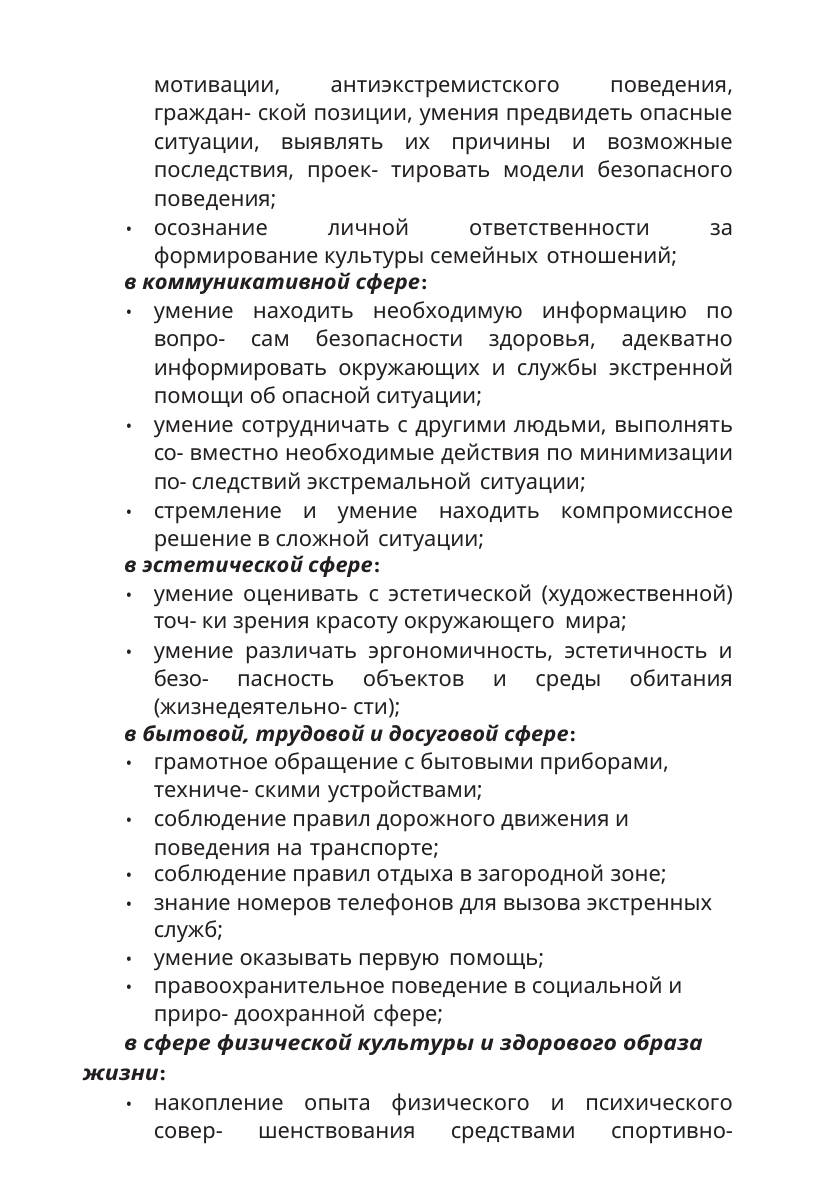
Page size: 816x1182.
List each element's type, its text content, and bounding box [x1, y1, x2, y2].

list умение сотрудничать с другими людьми, выполнять со- вместно необходимые действия по минимизации по- следствий экстремальной ситуации; [124, 410, 733, 496]
list грамотное обращение с бытовыми приборами, техниче- скими устройствами; [124, 747, 733, 804]
list умение различать эргономичность, эстетичность и безо- пасность объектов и среды обитания (жизнедеятельно- сти); [124, 635, 733, 721]
text в бытовой, трудовой и досуговой сфере: [124, 721, 791, 746]
list правоохранительное поведение в социальной и приро- доохранной сфере; [124, 970, 733, 1027]
list стремление и умение находить компромиссное решение в сложной ситуации; [124, 496, 733, 553]
list умение оценивать с эстетической (художественной) точ- ки зрения красоту окружающего мира; [124, 578, 733, 635]
list осознание личной ответственности за формирование культуры семейных отношений; [124, 213, 733, 270]
list знание номеров телефонов для вызова экстренных служб; [124, 887, 733, 944]
text в эстетической сфере: [124, 553, 791, 578]
text в коммуникативной сфере: [124, 270, 791, 295]
list соблюдение правил дорожного движения и поведения на транспорте; [124, 804, 733, 861]
list умение оказывать первую помощь; [124, 944, 791, 970]
list умение находить необходимую информацию по вопро- сам безопасности здоровья, адекватно информировать окружающих и службы экстренной помощи об опасной ситуации; [124, 295, 733, 410]
list соблюдение правил отдыха в загородной зоне; [124, 861, 791, 887]
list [124, 1088, 733, 1145]
text мотивации, антиэкстремистского поведения, граждан- ской позиции, умения предвидеть опасные ситуации, выявлять их причины и возможные последствия, проек- тировать модели безопасного поведения; [153, 69, 733, 213]
text в сфере физической культуры и здорового образа жизни: [83, 1028, 718, 1086]
